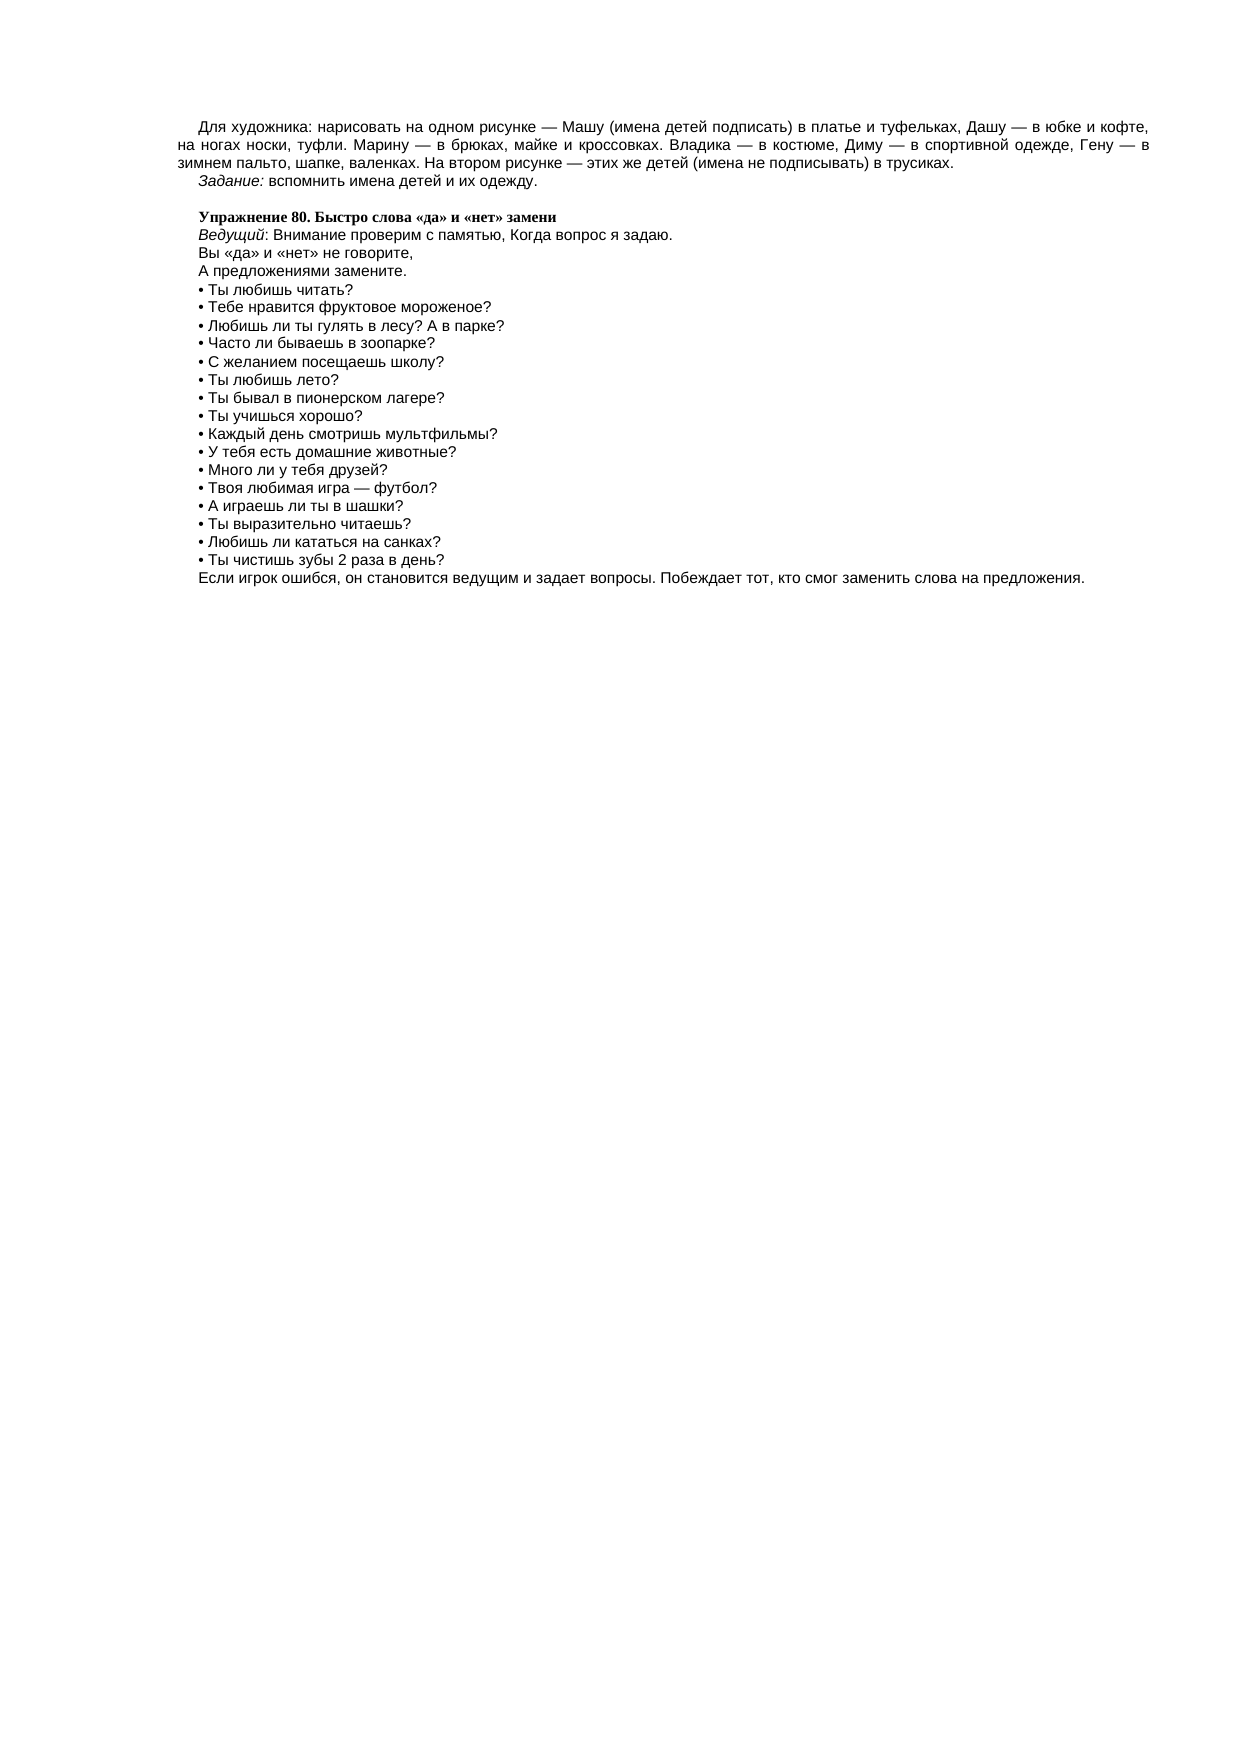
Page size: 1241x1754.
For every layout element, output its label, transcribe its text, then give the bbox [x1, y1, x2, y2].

text • Тебе нравится фруктовое мороженое? [177, 298, 1152, 316]
text • Часто ли бываешь в зоопарке? [177, 334, 1152, 352]
text • Любишь ли ты гулять в лесу? А в парке? [177, 316, 1152, 334]
text Упражнение 80. Быстро слова «да» и «нет» замени [177, 208, 1152, 226]
text • Ты бывал в пионерском лагере? [177, 388, 1152, 406]
text • Каждый день смотришь мультфильмы? [177, 424, 1152, 442]
text • Ты любишь читать? [177, 280, 1152, 298]
text • Много ли у тебя друзей? [177, 460, 1152, 478]
text Задание: вспомнить имена детей и их одежду. [177, 172, 1152, 190]
text • С желанием посещаешь школу? [177, 352, 1152, 370]
text Ведущий: Внимание проверим с памятью, Когда вопрос я задаю. [177, 226, 1152, 244]
text • Твоя любимая игра — футбол? [177, 478, 1152, 496]
text Если игрок ошибся, он становится ведущим и задает вопросы. Побеждает тот, кто смог заменить слова на предложения. [177, 568, 1152, 587]
text Для художника: нарисовать на одном рисунке — Машу (имена детей подписать) в платье и туфельках, Дашу — в юбке и кофте, на ногах носки, туфли. Марину — в брюках, майке и кроссовках. Владика — в костюме, Диму — в спортивной одежде, Гену — в зимнем пальто, шапке, валенках. На втором рисунке — этих же детей (имена не подписывать) в трусиках. [177, 118, 1152, 172]
text • А играешь ли ты в шашки? [177, 496, 1152, 514]
text А предложениями замените. [177, 262, 1152, 280]
text • У тебя есть домашние животные? [177, 442, 1152, 460]
text Вы «да» и «нет» не говорите, [177, 244, 1152, 262]
text • Ты чистишь зубы 2 раза в день? [177, 551, 1152, 568]
text • Ты любишь лето? [177, 370, 1152, 388]
text • Ты выразительно читаешь? [177, 514, 1152, 532]
text • Ты учишься хорошо? [177, 406, 1152, 424]
text • Любишь ли кататься на санках? [177, 532, 1152, 551]
